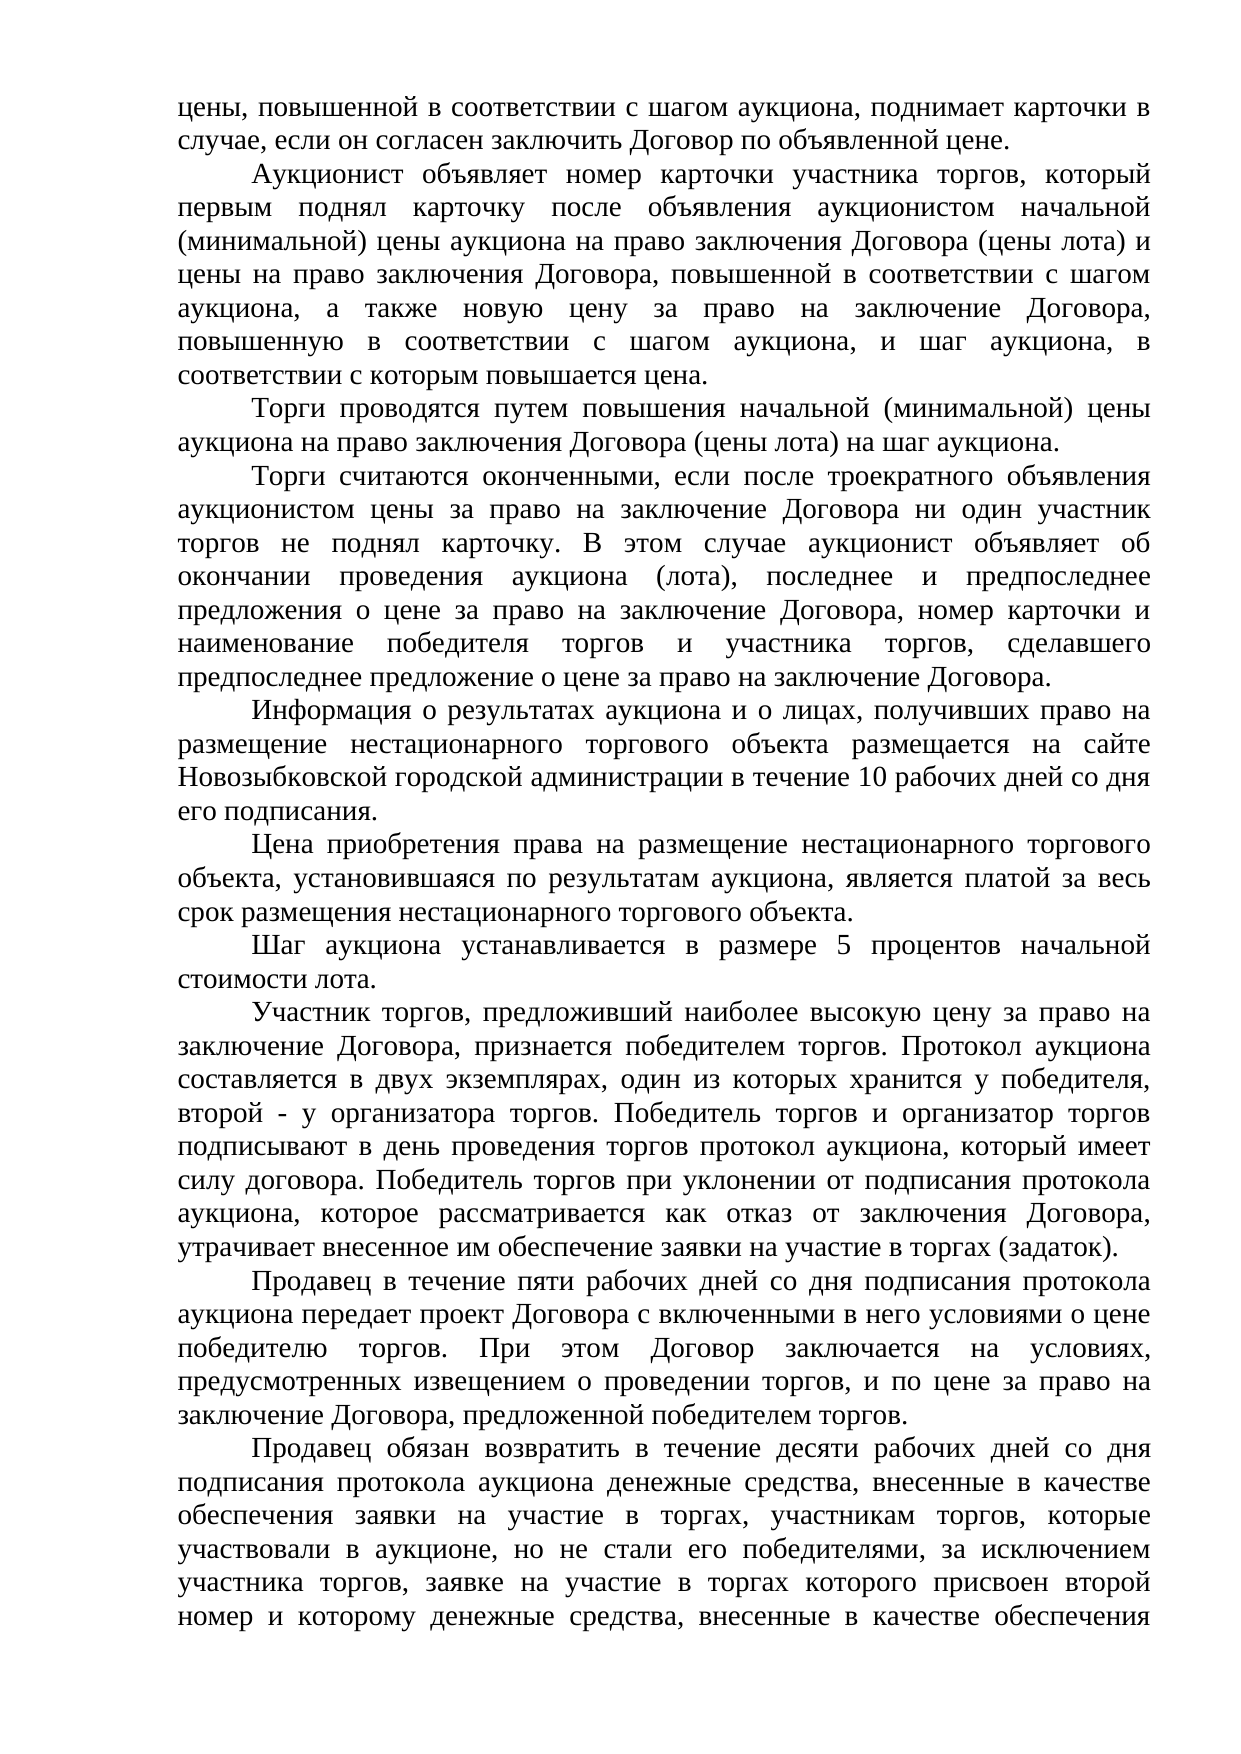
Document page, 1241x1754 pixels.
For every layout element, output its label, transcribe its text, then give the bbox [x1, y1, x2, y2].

text Торги проводятся путем повышения начальной (минимальной) цены аукциона на право заключения Договора (цены лота) на шаг аукциона. [177, 391, 1152, 458]
text Аукционист объявляет номер карточки участника торгов, который первым поднял карточку после объявления аукционистом начальной (минимальной) цены аукциона на право заключения Договора (цены лота) и цены на право заключения Договора, повышенной в соответствии с шагом аукциона, а также новую цену за право на заключение Договора, повышенную в соответствии с шагом аукциона, и шаг аукциона, в соответствии с которым повышается цена. [177, 156, 1152, 391]
text Цена приобретения права на размещение нестационарного торгового объекта, установившаяся по результатам аукциона, является платой за весь срок размещения нестационарного торгового объекта. [177, 827, 1152, 927]
text Торги считаются оконченными, если после троекратного объявления аукционистом цены за право на заключение Договора ни один участник торгов не поднял карточку. В этом случае аукционист объявляет об окончании проведения аукциона (лота), последнее и предпоследнее предложения о цене за право на заключение Договора, номер карточки и наименование победителя торгов и участника торгов, сделавшего предпоследнее предложение о цене за право на заключение Договора. [177, 458, 1152, 692]
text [177, 89, 1152, 156]
text Продавец в течение пяти рабочих дней со дня подписания протокола аукциона передает проект Договора с включенными в него условиями о цене победителю торгов. При этом Договор заключается на условиях, предусмотренных извещением о проведении торгов, и по цене за право на заключение Договора, предложенной победителем торгов. [177, 1263, 1152, 1430]
text Участник торгов, предложивший наиболее высокую цену за право на заключение Договора, признается победителем торгов. Протокол аукциона составляется в двух экземплярах, один из которых хранится у победителя, второй - у организатора торгов. Победитель торгов и организатор торгов подписывают в день проведения торгов протокол аукциона, который имеет силу договора. Победитель торгов при уклонении от подписания протокола аукциона, которое рассматривается как отказ от заключения Договора, утрачивает внесенное им обеспечение заявки на участие в торгах (задаток). [177, 994, 1152, 1263]
text Информация о результатах аукциона и о лицах, получивших право на размещение нестационарного торгового объекта размещается на сайте Новозыбковской городской администрации в течение 10 рабочих дней со дня его подписания. [177, 692, 1152, 827]
text Шаг аукциона устанавливается в размере 5 процентов начальной стоимости лота. [177, 927, 1152, 994]
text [177, 1430, 1152, 1632]
